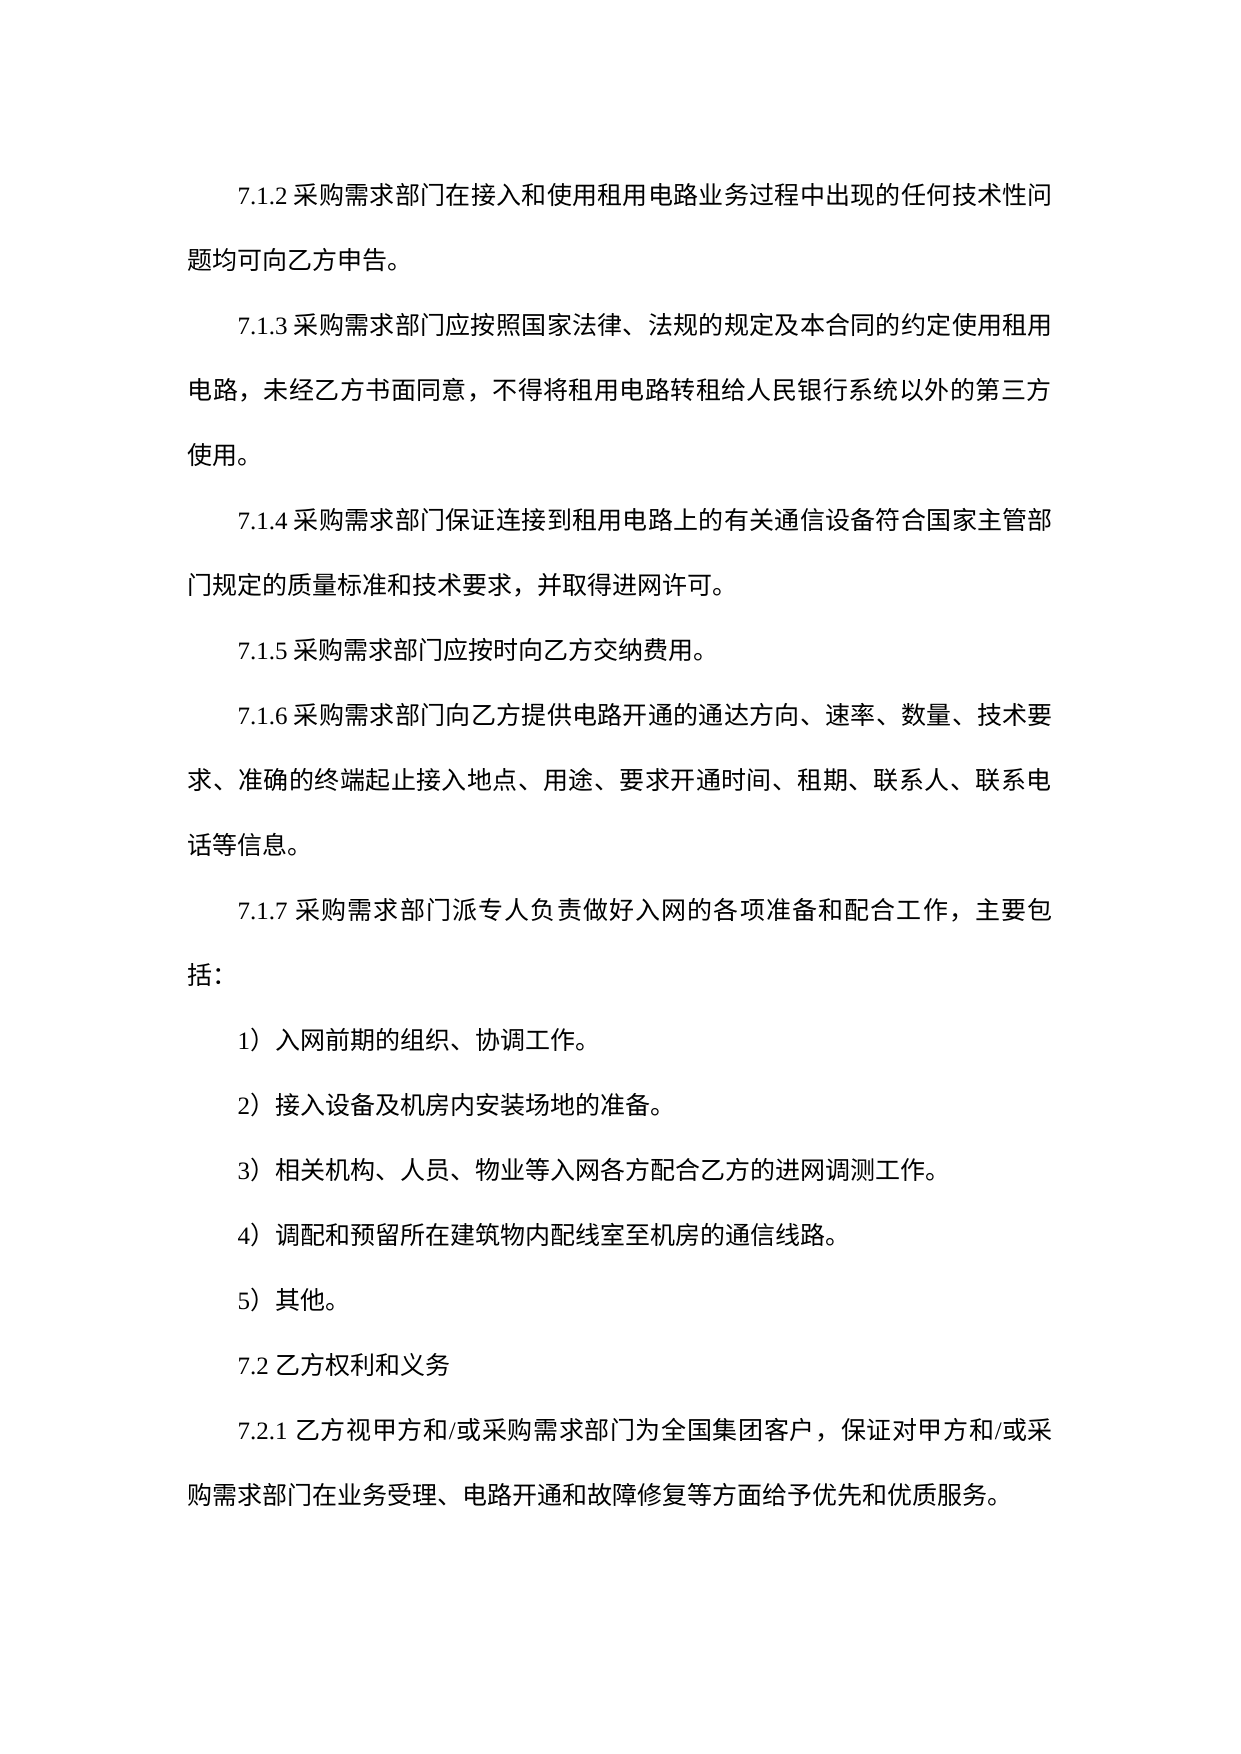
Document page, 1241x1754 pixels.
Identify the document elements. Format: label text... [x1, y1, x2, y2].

text 7.2.1 乙方视甲方和/或采购需求部门为全国集团客户，保证对甲方和/或采购需求部门在业务受理、电路开通和故障修复等方面给予优先和优质服务。 [187, 1397, 1053, 1527]
text 4）调配和预留所在建筑物内配线室至机房的通信线路。 [187, 1202, 1053, 1267]
text 5）其他。 [187, 1267, 1053, 1332]
text 7.1.2 采购需求部门在接入和使用租用电路业务过程中出现的任何技术性问题均可向乙方申告。 [187, 162, 1053, 292]
text 7.1.7 采购需求部门派专人负责做好入网的各项准备和配合工作，主要包括： [187, 877, 1053, 1007]
text 7.2 乙方权利和义务 [187, 1332, 1053, 1397]
text 7.1.6 采购需求部门向乙方提供电路开通的通达方向、速率、数量、技术要求、准确的终端起止接入地点、用途、要求开通时间、租期、联系人、联系电话等信息。 [187, 682, 1053, 877]
text 3）相关机构、人员、物业等入网各方配合乙方的进网调测工作。 [187, 1137, 1053, 1202]
text 7.1.4 采购需求部门保证连接到租用电路上的有关通信设备符合国家主管部门规定的质量标准和技术要求，并取得进网许可。 [187, 487, 1053, 617]
text 7.1.5 采购需求部门应按时向乙方交纳费用。 [187, 617, 1053, 682]
text 1）入网前期的组织、协调工作。 [187, 1007, 1053, 1072]
text 2）接入设备及机房内安装场地的准备。 [187, 1072, 1053, 1137]
text 7.1.3 采购需求部门应按照国家法律、法规的规定及本合同的约定使用租用电路，未经乙方书面同意，不得将租用电路转租给人民银行系统以外的第三方使用。 [187, 292, 1053, 487]
